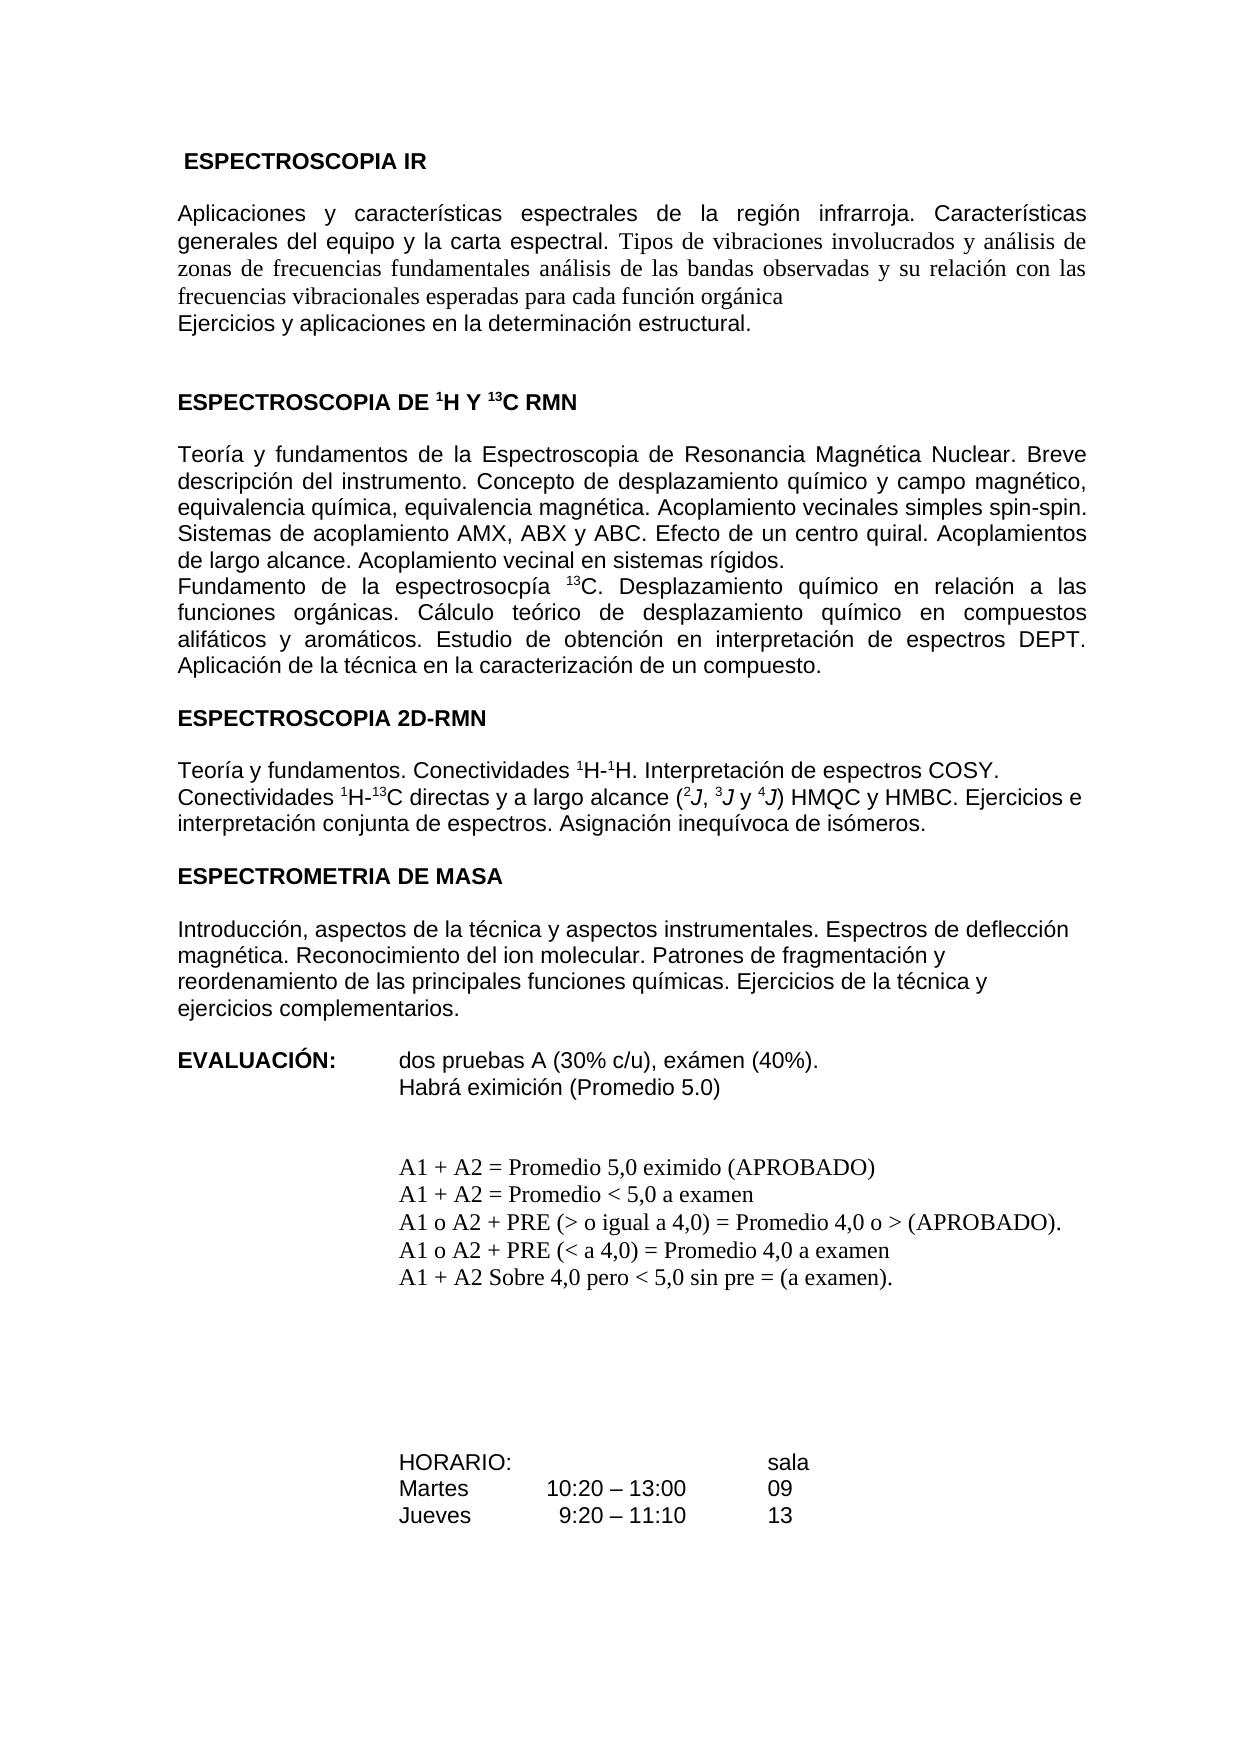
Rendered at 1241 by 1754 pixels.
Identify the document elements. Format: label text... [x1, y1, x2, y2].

text EVALUACIÓN: dos pruebas A (30% c/u), exámen (40%). [177, 1047, 1087, 1074]
text Habrá eximición (Promedio 5.0) [325, 1074, 1087, 1100]
subtitle ESPECTROSCOPIA 2D-RMN [177, 705, 1087, 731]
text Teoría y fundamentos. Conectividades 1H-1H. Interpretación de espectros COSY. Conectividades 1H-13C directas y a largo alcance (2J, 3J y 4J) HMQC y HMBC. Ejercicios e interpretación conjunta de espectros. Asignación inequívoca de isómeros. [177, 757, 1087, 837]
subtitle ESPECTROMETRIA DE MASA [177, 863, 1087, 889]
text Martes 10:20 – 13:00 09 [325, 1475, 1087, 1502]
text Teoría y fundamentos de la Espectroscopia de Resonancia Magnética Nuclear. Breve descripción del instrumento. Concepto de desplazamiento químico y campo magnético, equivalencia química, equivalencia magnética. Acoplamiento vecinales simples spin-spin. Sistemas de acoplamiento AMX, ABX y ABC. Efecto de un centro quiral. Acoplamientos de largo alcance. Acoplamiento vecinal en sistemas rígidos. [177, 441, 1087, 573]
text A1 o A2 + PRE (> o igual a 4,0) = Promedio 4,0 o > (APROBADO). [399, 1208, 1087, 1236]
text Jueves 9:20 – 11:10 13 [325, 1502, 1087, 1528]
text HORARIO: sala [325, 1449, 1087, 1475]
text Aplicaciones y características espectrales de la región infrarroja. Características generales del equipo y la carta espectral. Tipos de vibraciones involucrados y análisis de zonas de frecuencias fundamentales análisis de las bandas observadas y su relación con las frecuencias vibracionales esperadas para cada función orgánica [177, 200, 1087, 309]
text Ejercicios y aplicaciones en la determinación estructural. [177, 309, 1087, 336]
text ESPECTROSCOPIA IR [177, 148, 1087, 174]
text A1 + A2 = Promedio 5,0 eximido (APROBADO) [399, 1153, 1087, 1180]
text Fundamento de la espectrosocpía 13C. Desplazamiento químico en relación a las funciones orgánicas. Cálculo teórico de desplazamiento químico en compuestos alifáticos y aromáticos. Estudio de obtención en interpretación de espectros DEPT. aplicación de la técnica en la caracterización de un compuesto. [177, 573, 1087, 678]
text A1 + A2 = Promedio < 5,0 a examen [399, 1180, 1087, 1208]
text ESPECTROSCOPIA DE 1h y 13C RMN [177, 388, 1087, 415]
text Introducción, aspectos de la técnica y aspectos instrumentales. Espectros de deflección magnética. Reconocimiento del ion molecular. Patrones de fragmentación y reordenamiento de las principales funciones químicas. Ejercicios de la técnica y ejercicios complementarios. [177, 916, 1087, 1021]
text A1 o A2 + PRE (< a 4,0) = Promedio 4,0 a examen [399, 1236, 1087, 1263]
text A1 + A2 Sobre 4,0 pero < 5,0 sin pre = (a examen). [399, 1263, 1087, 1291]
